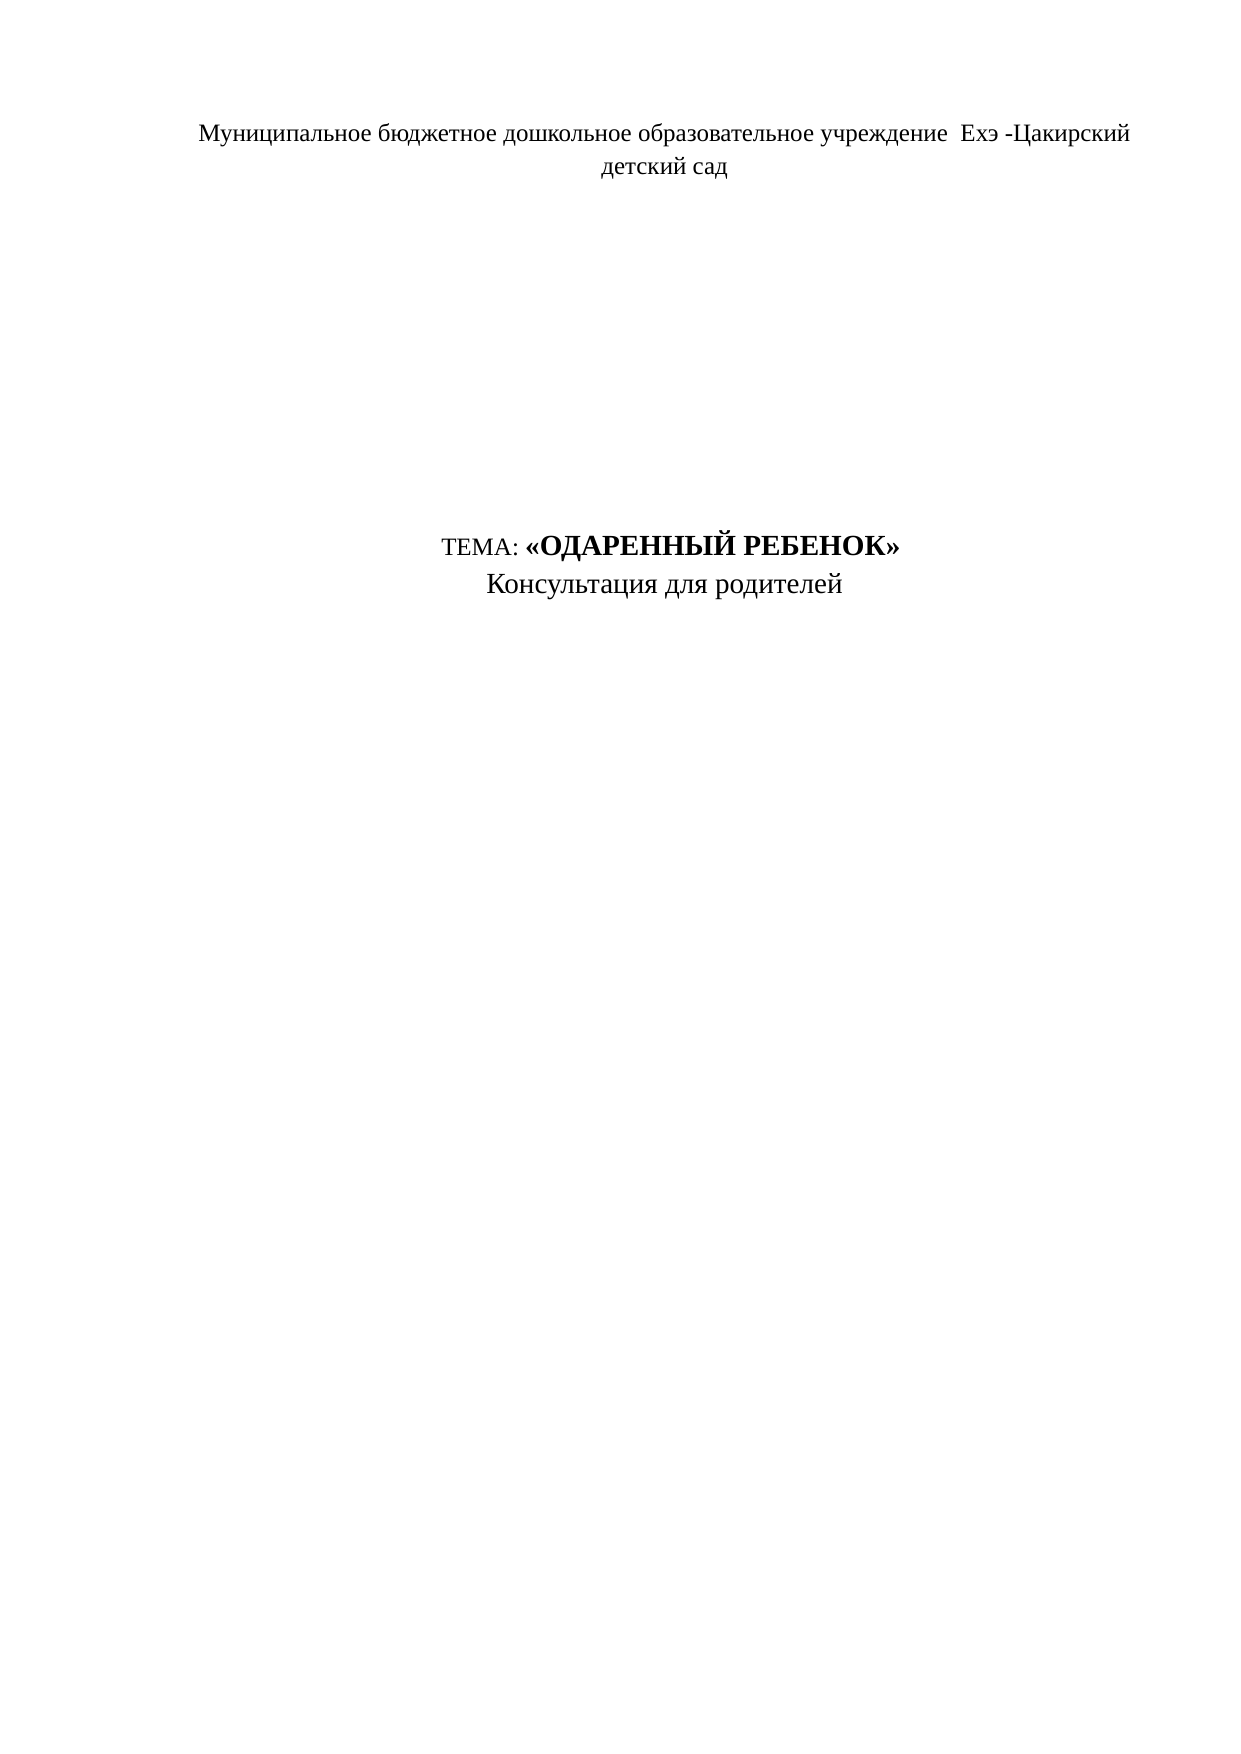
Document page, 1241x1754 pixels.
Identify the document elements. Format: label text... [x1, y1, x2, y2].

text ТЕМА: «ОДАРЕННЫЙ РЕБЕНОК» Консультация для родителей [177, 528, 1152, 600]
text Муниципальное бюджетное дошкольное образовательное учреждение Ехэ -Цакирский детский сад [177, 118, 1152, 180]
